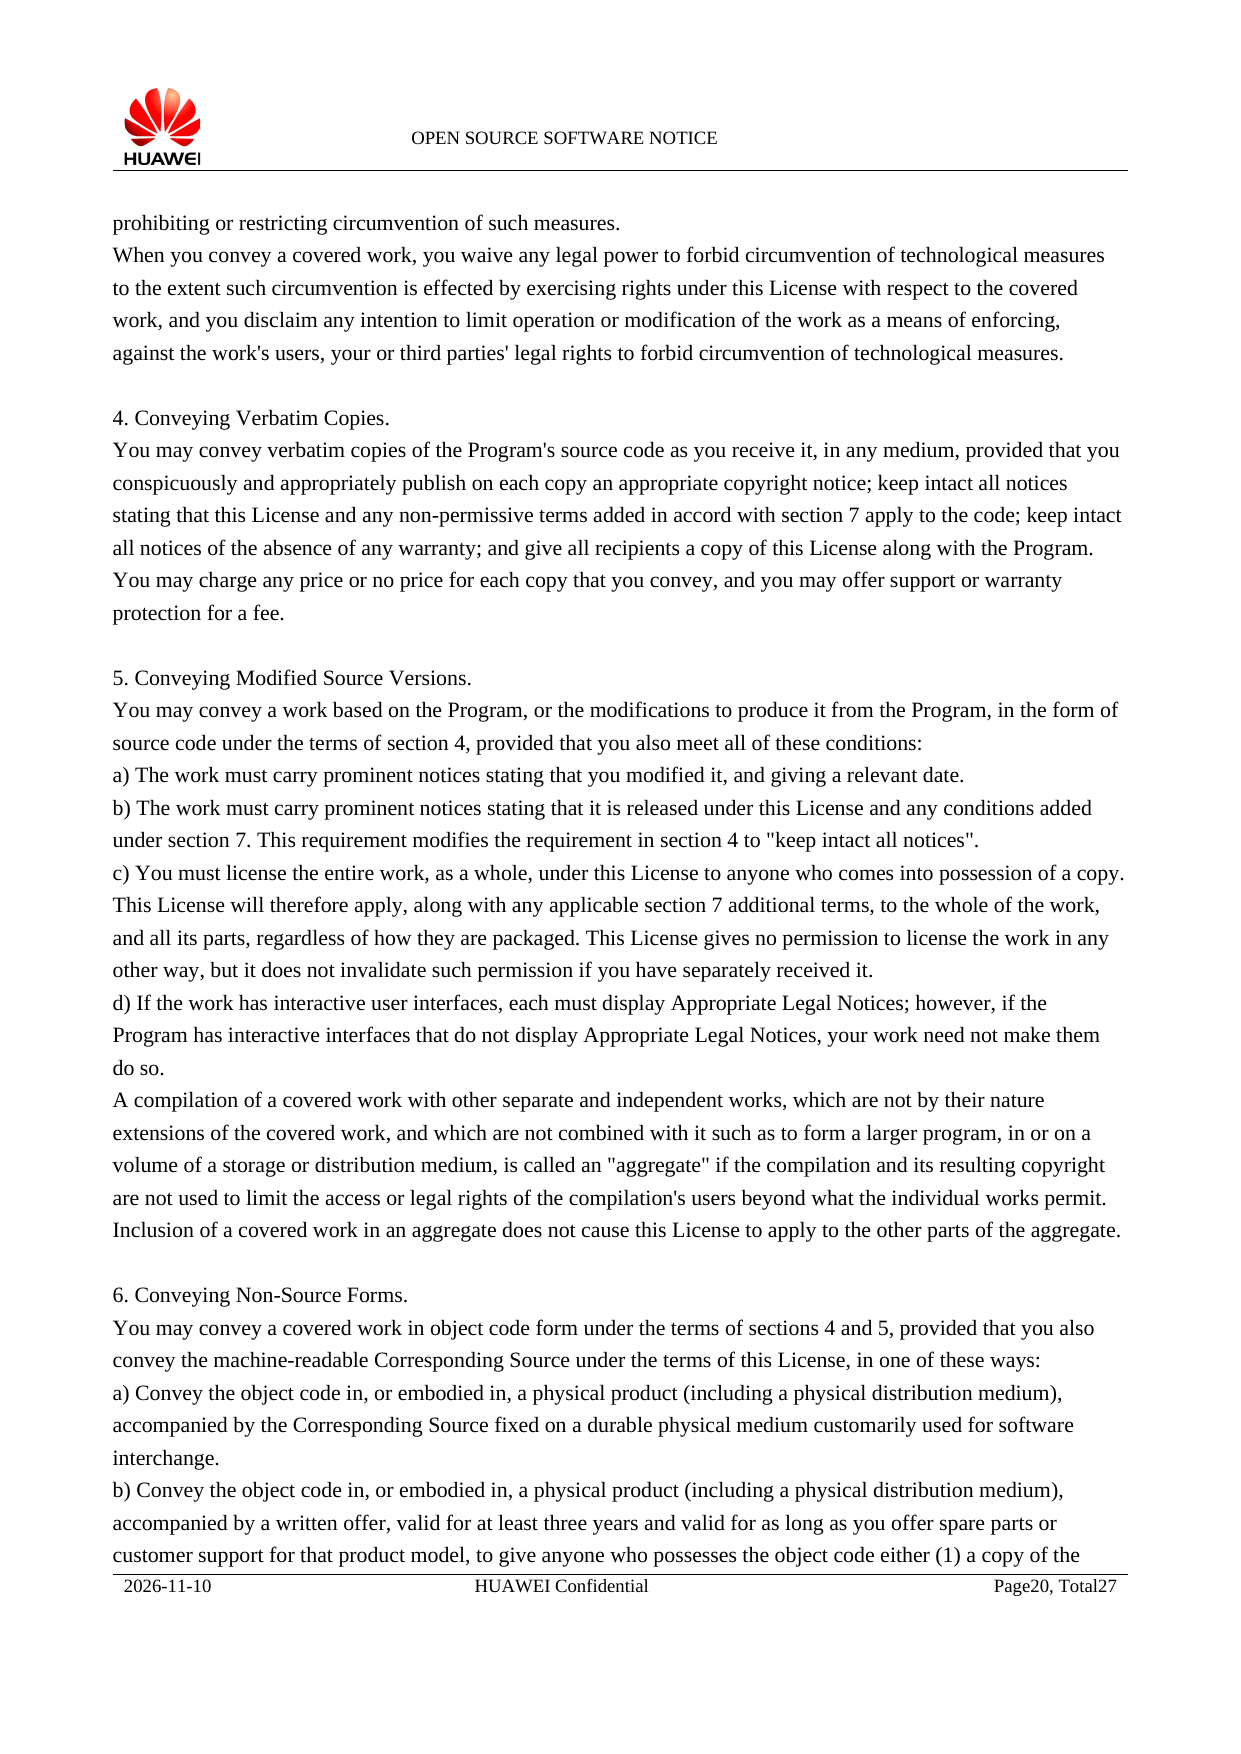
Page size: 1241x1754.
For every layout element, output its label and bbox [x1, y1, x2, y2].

picture [124, 88, 201, 165]
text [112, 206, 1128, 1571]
